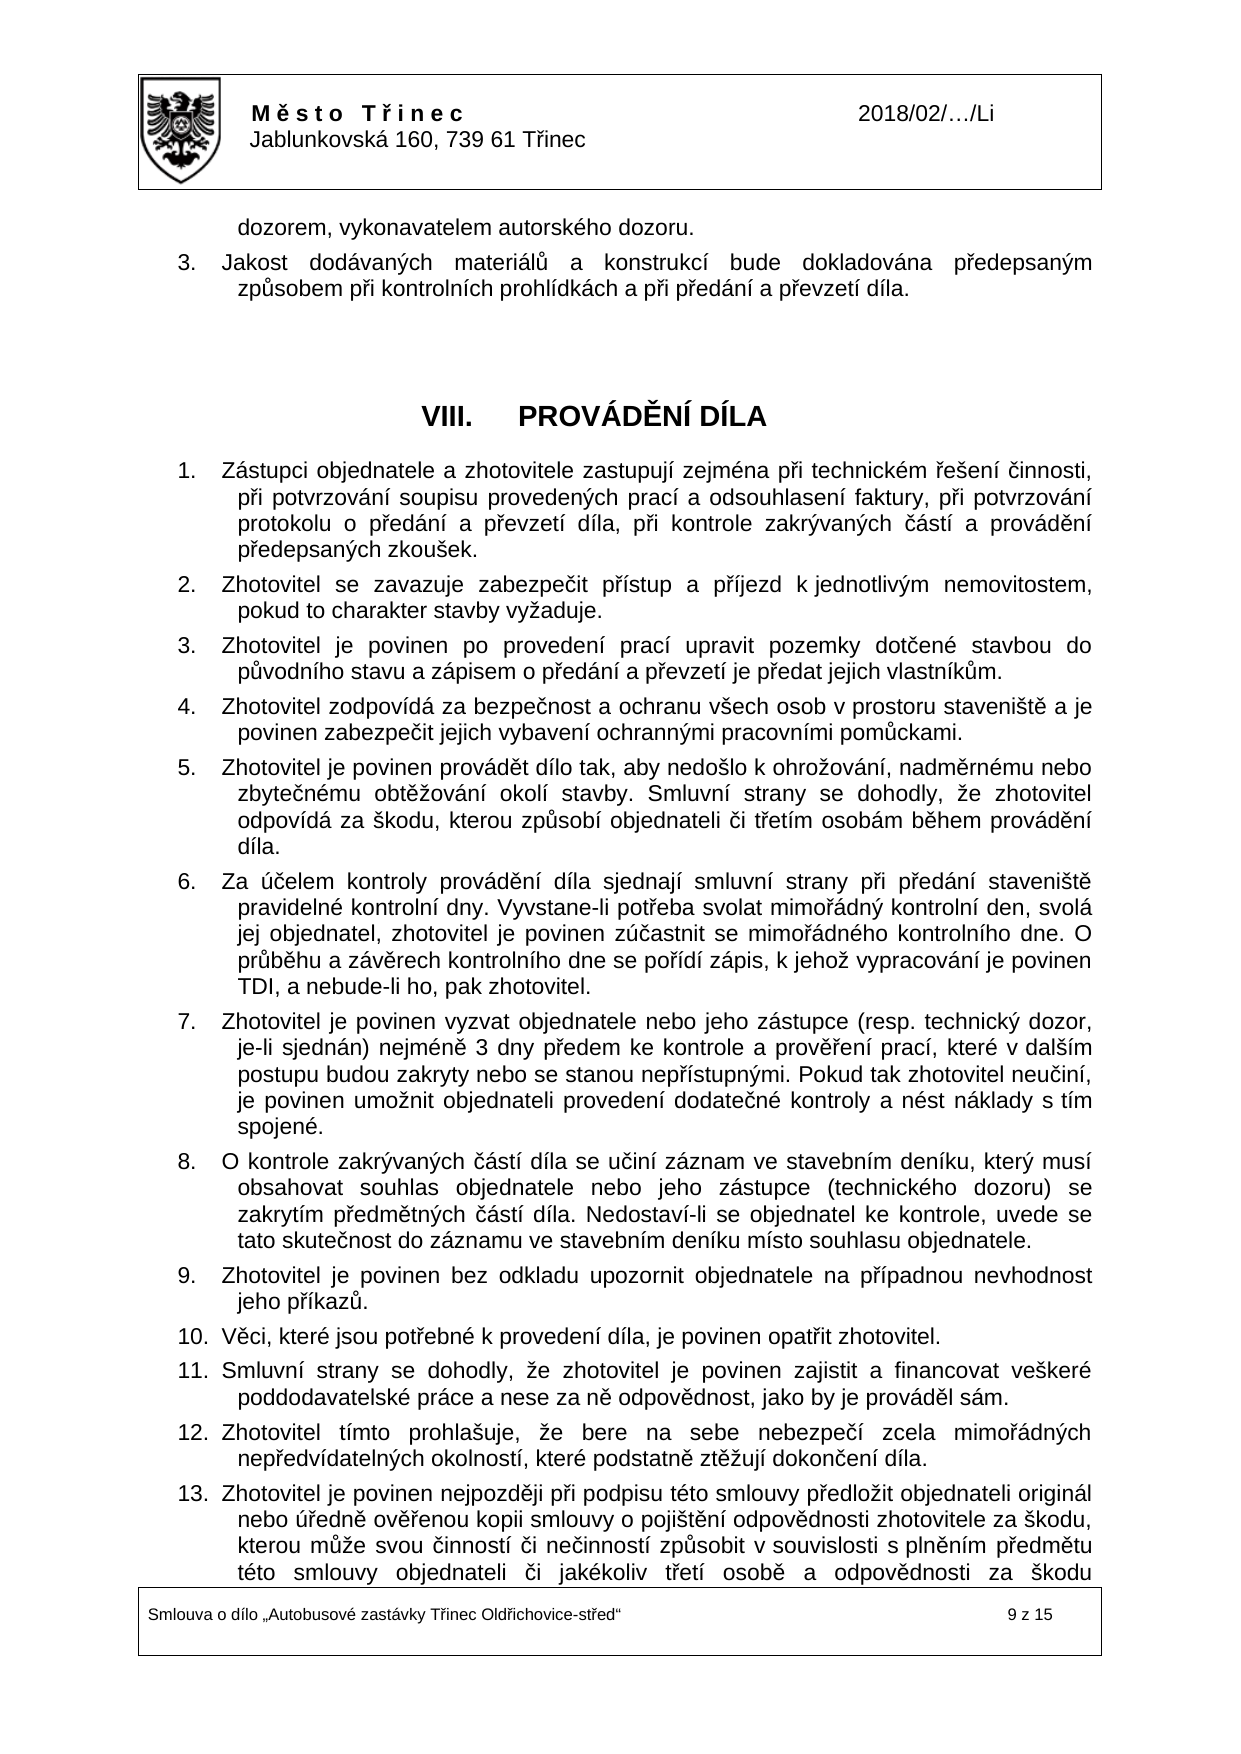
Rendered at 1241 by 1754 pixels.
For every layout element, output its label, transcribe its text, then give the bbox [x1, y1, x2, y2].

subtitle 6. Za účelem kontroly provádění díla sjednají smluvní strany při předání staveniště pravidelné kontrolní dny. Vyvstane-li potřeba svolat mimořádný kontrolní den, svolá jej objednatel, zhotovitel je povinen zúčastnit se mimořádného kontrolního dne. O průběhu a závěrech kontrolního dne se pořídí zápis, k jehož vypracování je povinen TDI, a nebude-li ho, pak zhotovitel. [177, 868, 1093, 999]
subtitle 3. Zhotovitel je povinen po provedení prací upravit pozemky dotčené stavbou do původního stavu a zápisem o předání a převzetí je předat jejich vlastníkům. [177, 632, 1093, 684]
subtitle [177, 1479, 1093, 1585]
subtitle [177, 214, 1093, 240]
subtitle 4. Zhotovitel zodpovídá za bezpečnost a ochranu všech osob v prostoru staveniště a je povinen zabezpečit jejich vybavení ochrannými pracovními pomůckami. [177, 693, 1093, 746]
subtitle 7. Zhotovitel je povinen vyzvat objednatele nebo jeho zástupce (resp. technický dozor, je-li sjednán) nejméně 3 dny předem ke kontrole a prověření prací, které v dalším postupu budou zakryty nebo se stanou nepřístupnými. Pokud tak zhotovitel neučiní, je povinen umožnit objednateli provedení dodatečné kontroly a nést náklady s tím spojené. [177, 1008, 1093, 1139]
subtitle 3. Jakost dodávaných materiálů a konstrukcí bude dokladována předepsaným způsobem při kontrolních prohlídkách a při předání a převzetí díla. [177, 249, 1093, 301]
subtitle 9. Zhotovitel je povinen bez odkladu upozornit objednatele na případnou nevhodnost jeho příkazů. [177, 1262, 1093, 1314]
subtitle 10. Věci, které jsou potřebné k provedení díla, je povinen opatřit zhotovitel. [177, 1323, 1093, 1349]
subtitle 11. Smluvní strany se dohodly, že zhotovitel je povinen zajistit a financovat veškeré poddodavatelské práce a nese za ně odpovědnost, jako by je prováděl sám. [177, 1357, 1093, 1410]
subtitle PROVÁDĚNÍ DÍLA [148, 398, 1093, 432]
subtitle 5. Zhotovitel je povinen provádět dílo tak, aby nedošlo k ohrožování, nadměrnému nebo zbytečnému obtěžování okolí stavby. Smluvní strany se dohodly, že zhotovitel odpovídá za škodu, kterou způsobí objednateli či třetím osobám během provádění díla. [177, 754, 1093, 859]
subtitle 8. O kontrole zakrývaných částí díla se učiní záznam ve stavebním deníku, který musí obsahovat souhlas objednatele nebo jeho zástupce (technického dozoru) se zakrytím předmětných částí díla. Nedostaví-li se objednatel ke kontrole, uvede se tato skutečnost do záznamu ve stavebním deníku místo souhlasu objednatele. [177, 1148, 1093, 1253]
subtitle 2. Zhotovitel se zavazuje zabezpečit přístup a příjezd k jednotlivým nemovitostem, pokud to charakter stavby vyžaduje. [177, 571, 1093, 623]
subtitle 1. Zástupci objednatele a zhotovitele zastupují zejména při technickém řešení činnosti, při potvrzování soupisu provedených prací a odsouhlasení faktury, při potvrzování protokolu o předání a převzetí díla, při kontrole zakrývaných částí a provádění předepsaných zkoušek. [177, 457, 1093, 562]
subtitle 12. Zhotovitel tímto prohlašuje, že bere na sebe nebezpečí zcela mimořádných nepředvídatelných okolností, které podstatně ztěžují dokončení díla. [177, 1418, 1093, 1471]
